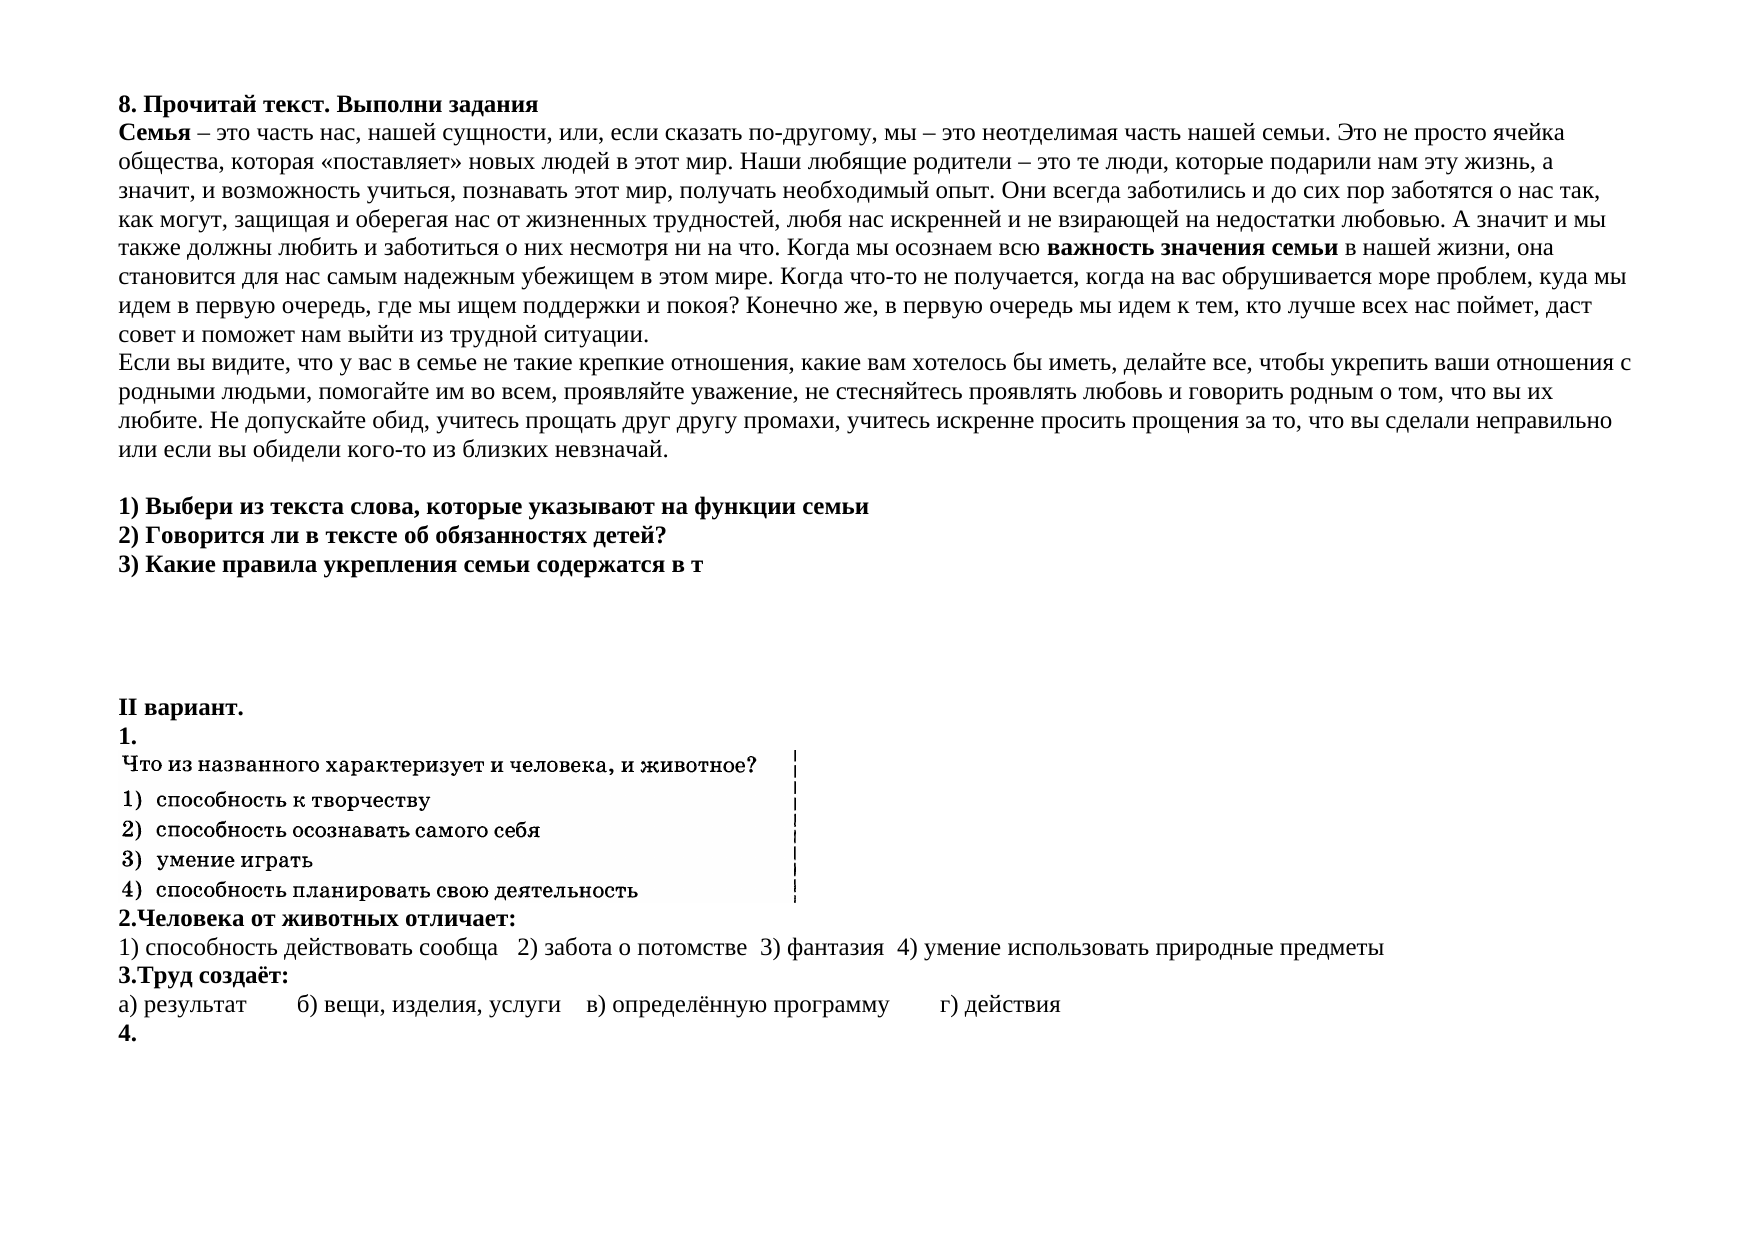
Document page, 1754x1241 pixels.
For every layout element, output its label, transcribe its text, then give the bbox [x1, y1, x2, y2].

text 2) Говорится ли в тексте об обязанностях детей? [118, 520, 1636, 549]
text 8. Прочитай текст. Выполни задания [118, 89, 1636, 117]
text 1) Выбери из текста слова, которые указывают на функции семьи [118, 491, 1636, 520]
text Семья – это часть нас, нашей сущности, или, если сказать по-другому, мы – это неотделимая часть нашей семьи. Это не просто ячейка общества, которая «поставляет» новых людей в этот мир. Наши любящие родители – это те люди, которые подарили нам эту жизнь, а значит, и возможность учиться, познавать этот мир, получать необходимый опыт. Они всегда заботились и до сих пор заботятся о нас так, как могут, защищая и оберегая нас от жизненных трудностей, любя нас искренней и не взирающей на недостатки любовью. А значит и мы также должны любить и заботиться о них несмотря ни на что. Когда мы осознаем всю важность значения семьи в нашей жизни, она становится для нас самым надежным убежищем в этом мире. Когда что-то не получается, когда на вас обрушивается море проблем, куда мы идем в первую очередь, где мы ищем поддержки и покоя? Конечно же, в первую очередь мы идем к тем, кто лучше всех нас поймет, даст совет и поможет нам выйти из трудной ситуации. [118, 117, 1636, 347]
text 3) Какие правила укрепления семьи содержатся в т [118, 549, 1636, 577]
text 1. [118, 721, 1636, 750]
text 2.Человека от животных отличает: [118, 903, 1636, 932]
text Если вы видите, что у вас в семье не такие крепкие отношения, какие вам хотелось бы иметь, делайте все, чтобы укрепить ваши отношения с родными людьми, помогайте им во всем, проявляйте уважение, не стесняйтесь проявлять любовь и говорить родным о том, что вы их любите. Не допускайте обид, учитесь прощать друг другу промахи, учитесь искренне просить прощения за то, что вы сделали неправильно или если вы обидели кого-то из близких невзначай. [118, 347, 1636, 462]
text 4. [118, 1018, 1636, 1047]
text 3.Труд создаёт: [118, 961, 1636, 989]
text а) результат б) вещи, изделия, услуги в) определённую программу г) действия [118, 989, 1636, 1018]
text II вариант. [118, 692, 1636, 721]
text 1) способность действовать сообща 2) забота о потомстве 3) фантазия 4) умение использовать природные предметы [118, 932, 1636, 961]
